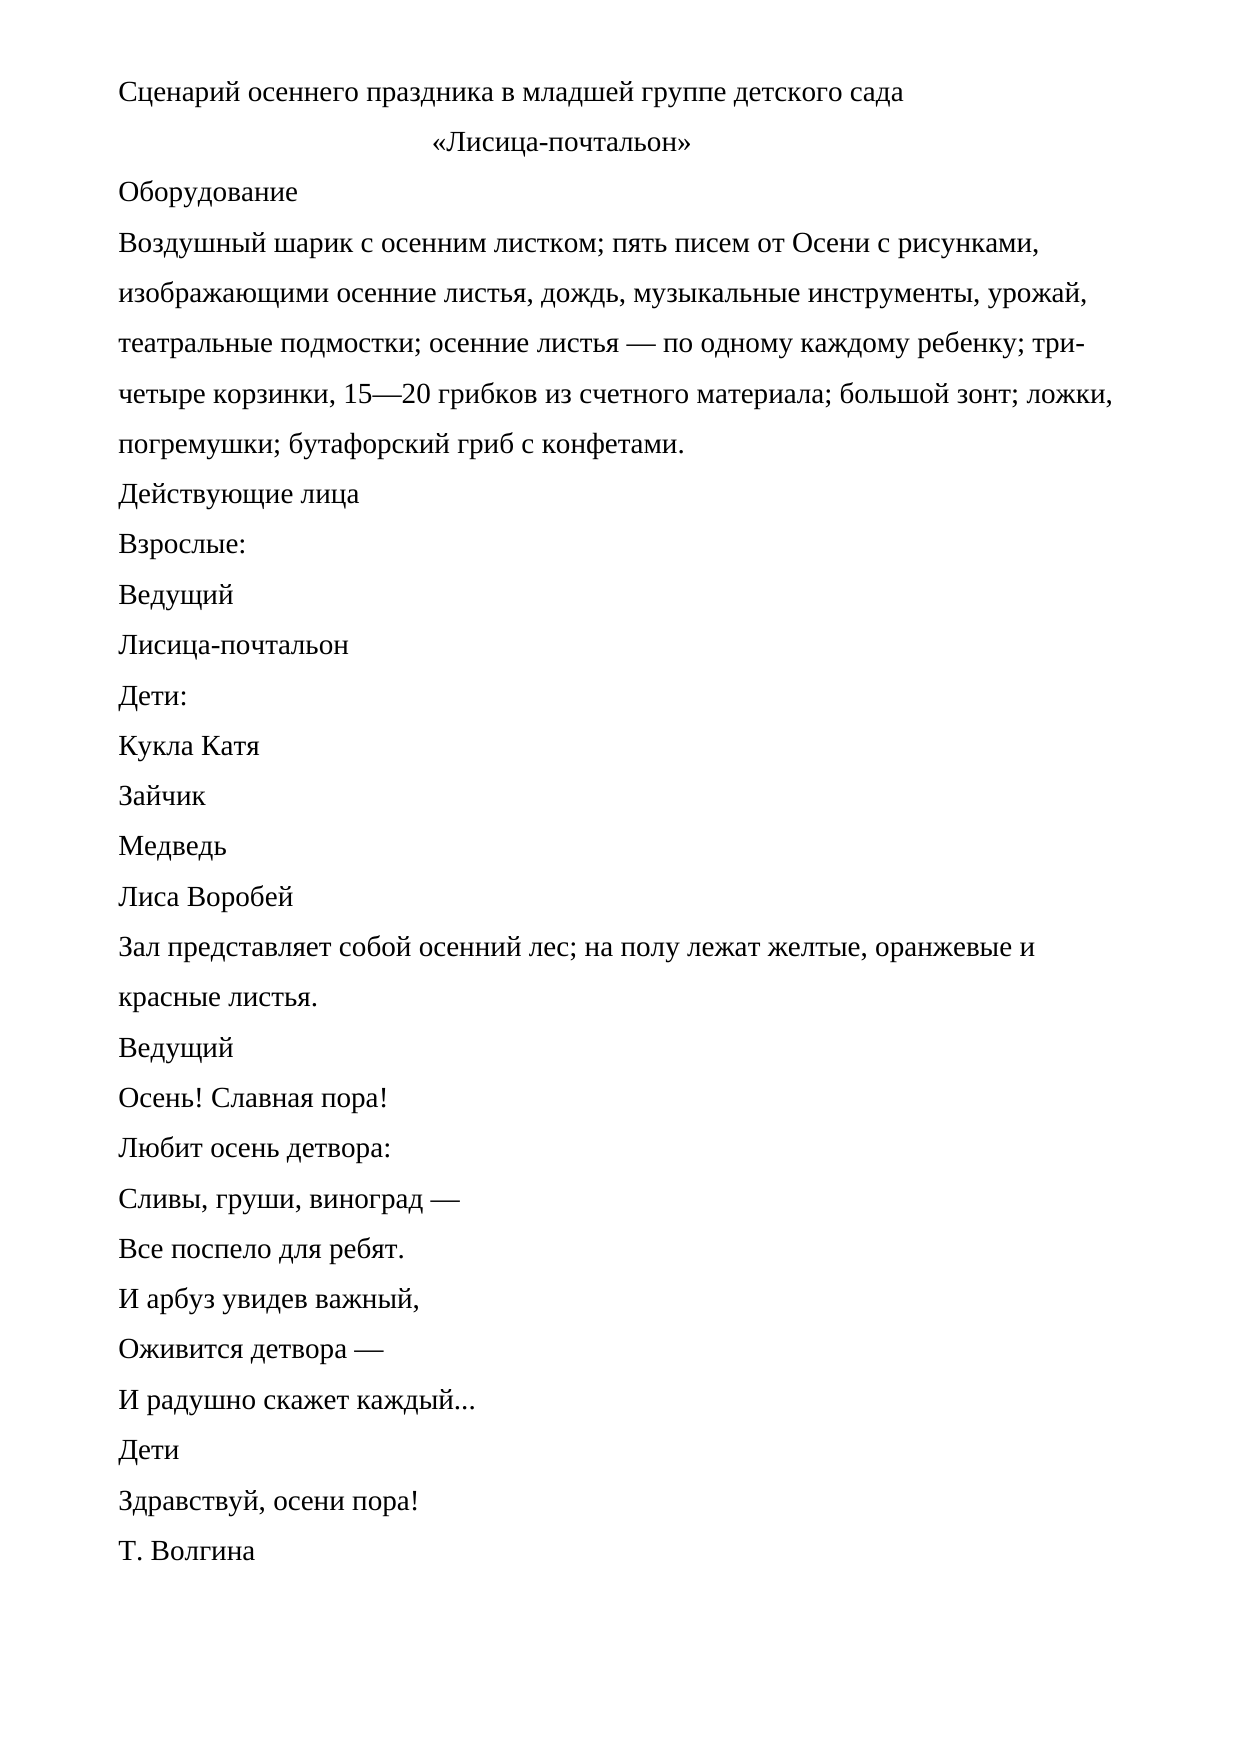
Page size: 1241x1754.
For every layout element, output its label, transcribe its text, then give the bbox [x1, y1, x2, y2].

text «Лисица-почтальон» [118, 124, 1122, 158]
text Медведь [118, 828, 1122, 862]
text Дети: [118, 678, 1122, 711]
text Здравствуй, осени пора! [118, 1483, 1122, 1516]
text Ведущий [118, 577, 1122, 611]
text Оборудование [118, 174, 1122, 208]
text Дети [118, 1432, 1122, 1466]
text Лисица-почтальон [118, 627, 1122, 661]
text Сценарий осеннего праздника в младшей группе детского сада [118, 74, 1122, 107]
text Любит осень детвора: [118, 1130, 1122, 1164]
text И арбуз увидев важный, [118, 1281, 1122, 1315]
text Оживится детвора — [118, 1332, 1122, 1365]
text Взрослые: [118, 527, 1122, 560]
text Зайчик [118, 778, 1122, 812]
text Лиса Воробей [118, 879, 1122, 912]
text Осень! Славная пора! [118, 1080, 1122, 1114]
text Сливы, груши, виноград — [118, 1181, 1122, 1214]
text Воздушный шарик с осенним листком; пять писем от Осени с рисунками, изображающими осенние листья, дождь, музыкальные инструменты, урожай, театральные подмостки; осенние листья — по одному каждому ребенку; три-четыре корзинки, 15—20 грибков из счетного материала; большой зонт; ложки, погремушки; бутафорский гриб с конфетами. [118, 225, 1122, 459]
text Кукла Катя [118, 728, 1122, 761]
text Зал представляет собой осенний лес; на полу лежат желтые, оранжевые и красные листья. [118, 929, 1122, 1013]
text И радушно скажет каждый... [118, 1382, 1122, 1416]
text Т. Волгина [118, 1533, 1122, 1566]
text Действующие лица [118, 476, 1122, 510]
text Все поспело для ребят. [118, 1231, 1122, 1264]
text Ведущий [118, 1030, 1122, 1063]
